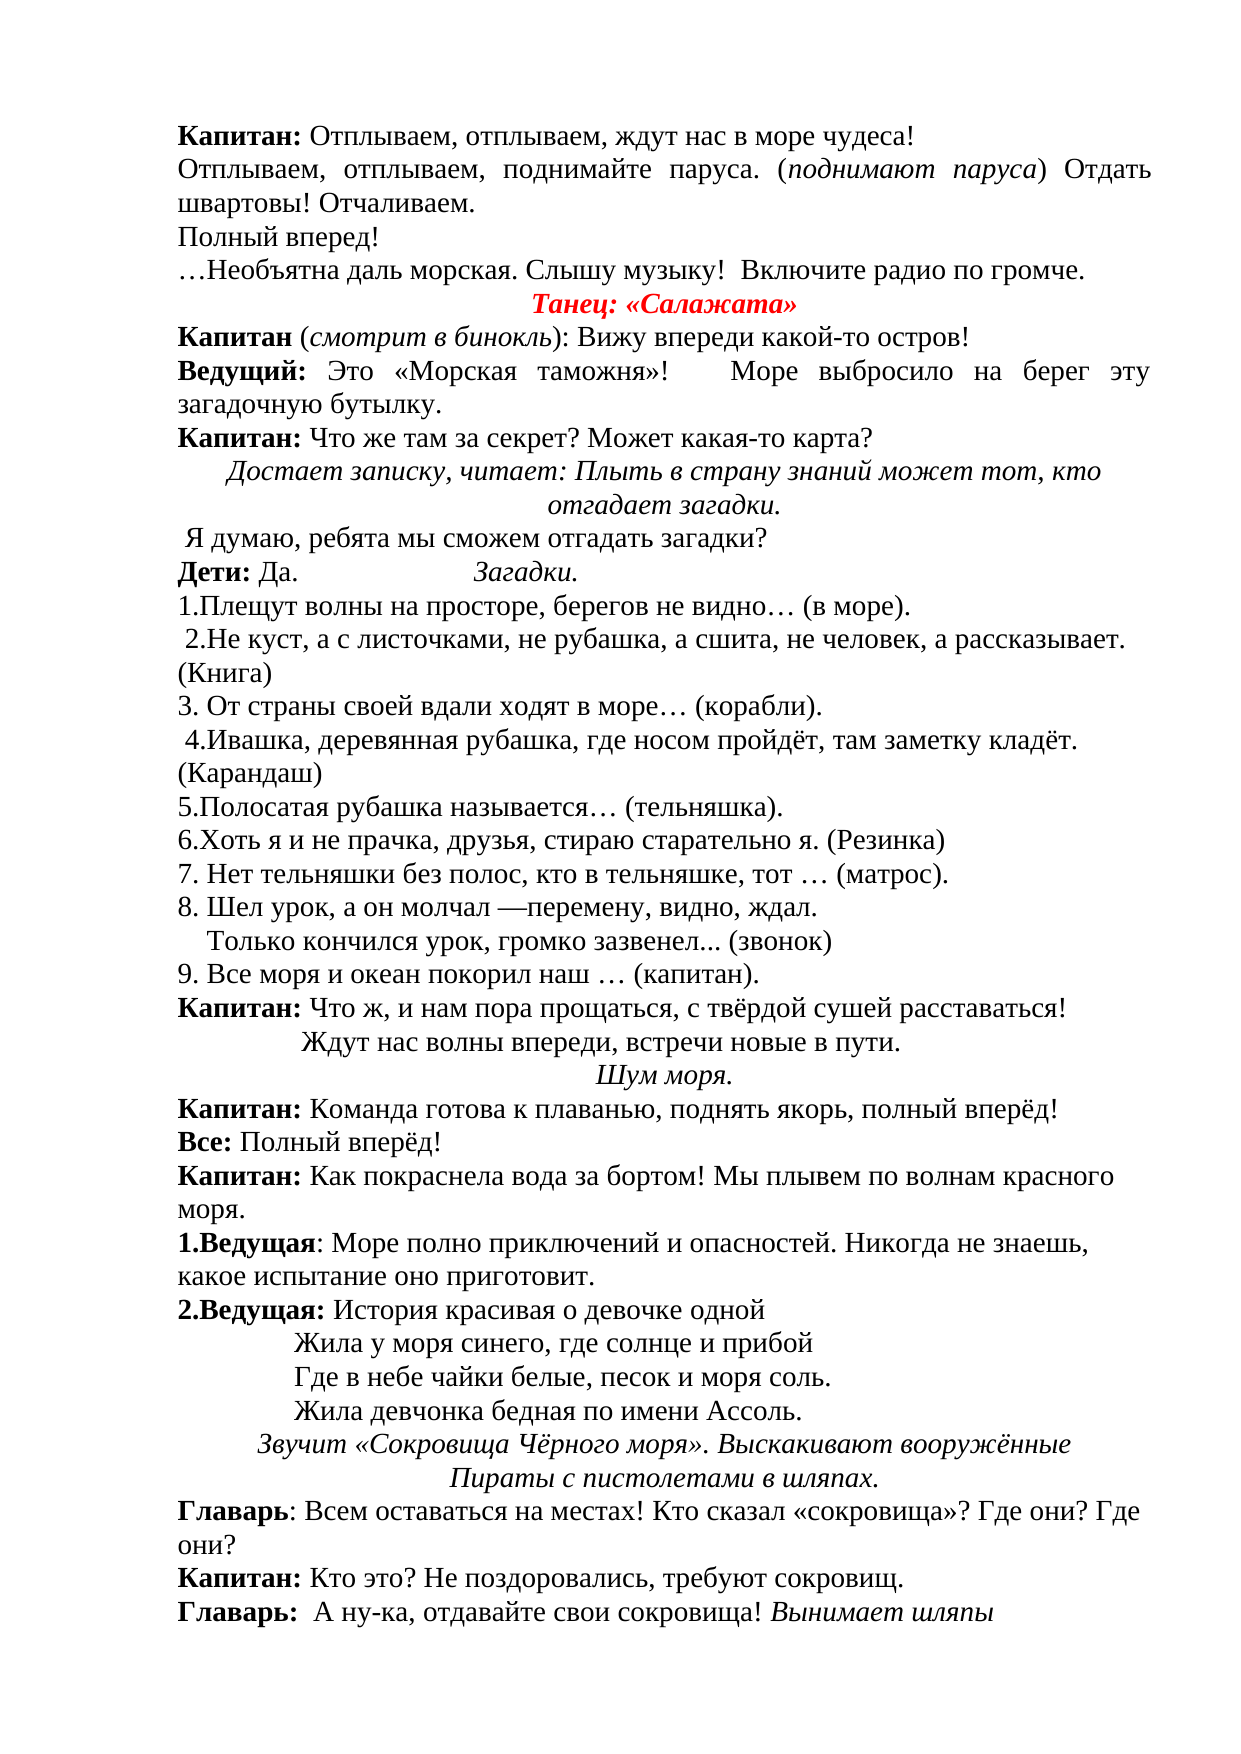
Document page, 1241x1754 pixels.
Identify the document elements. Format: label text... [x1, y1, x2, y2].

text Капитан: Что ж, и нам пора прощаться, с твёрдой сушей расставаться! [177, 990, 1152, 1024]
text Только кончился урок, громко зазвенел... (звонок) [177, 923, 1152, 957]
text Где в небе чайки белые, песок и моря соль. [177, 1359, 1152, 1393]
text 5.Полосатая рубашка называется… (тельняшка). [177, 789, 1152, 822]
text Дети: Да. Загадки. [177, 554, 1152, 588]
text Капитан: Команда готова к плаванью, поднять якорь, полный вперёд! [177, 1091, 1152, 1124]
text 2.Ведущая: История красивая о девочке одной [177, 1292, 1152, 1326]
text 3. От страны своей вдали ходят в море… (корабли). [177, 688, 1152, 722]
text Капитан (смотрит в бинокль): Вижу впереди какой-то остров! [177, 319, 1152, 353]
text Капитан: Что же там за секрет? Может какая-то карта? [177, 420, 1152, 453]
text Главарь: А ну-ка, отдавайте свои сокровища! Вынимает шляпы [177, 1594, 1152, 1627]
text Жила у моря синего, где солнце и прибой [177, 1326, 1152, 1359]
text Отплываем, отплываем, поднимайте паруса. (поднимают паруса) Отдать швартовы! Отчаливаем. [177, 152, 1152, 219]
text Ждут нас волны впереди, встречи новые в пути. [177, 1024, 1152, 1057]
text Главарь: Всем оставаться на местах! Кто сказал «сокровища»? Где они? Где они? [177, 1493, 1152, 1560]
text Шум моря. [177, 1057, 1152, 1091]
text Танец: «Салажата» [177, 286, 1152, 319]
text 7. Нет тельняшки без полос, кто в тельняшке, тот … (матрос). [177, 856, 1152, 889]
text Звучит «Сокровища Чёрного моря». Выскакивают вооружённые [177, 1426, 1152, 1460]
text Все: Полный вперёд! [177, 1124, 1152, 1158]
text Жила девчонка бедная по имени Ассоль. [177, 1393, 1152, 1426]
text 1.Плещут волны на просторе, берегов не видно… (в море). [177, 588, 1152, 621]
text Я думаю, ребята мы сможем отгадать загадки? [177, 521, 1152, 554]
text Достает записку, читает: Плыть в страну знаний может тот, кто отгадает загадки. [177, 453, 1152, 521]
text Капитан: Кто это? Не поздоровались, требуют сокровищ. [177, 1560, 1152, 1594]
text 9. Все моря и океан покорил наш … (капитан). [177, 957, 1152, 990]
text Ведущий: Это «Морская таможня»! Море выбросило на берег эту загадочную бутылку. [177, 353, 1152, 420]
text 6.Хоть я и не прачка, друзья, стираю старательно я. (Резинка) [177, 822, 1152, 856]
text …Необъятна даль морская. Слышу музыку! Включите радио по громче. [177, 252, 1152, 286]
text Полный вперед! [177, 219, 1152, 252]
text 2.Не куст, а с листочками, не рубашка, а сшита, не человек, а рассказывает. (Книга) [177, 621, 1152, 688]
text 8. Шел урок, а он молчал —перемену, видно, ждал. [177, 889, 1152, 923]
text Пираты с пистолетами в шляпах. [177, 1460, 1152, 1493]
text Капитан: Как покраснела вода за бортом! Мы плывем по волнам красного моря. [177, 1158, 1152, 1225]
text 4.Ивашка, деревянная рубашка, где носом пройдёт, там заметку кладёт. (Карандаш) [177, 722, 1152, 789]
text 1.Ведущая: Море полно приключений и опасностей. Никогда не знаешь, какое испытание оно приготовит. [177, 1225, 1152, 1292]
text Капитан: Отплываем, отплываем, ждут нас в море чудеса! [177, 118, 1152, 152]
